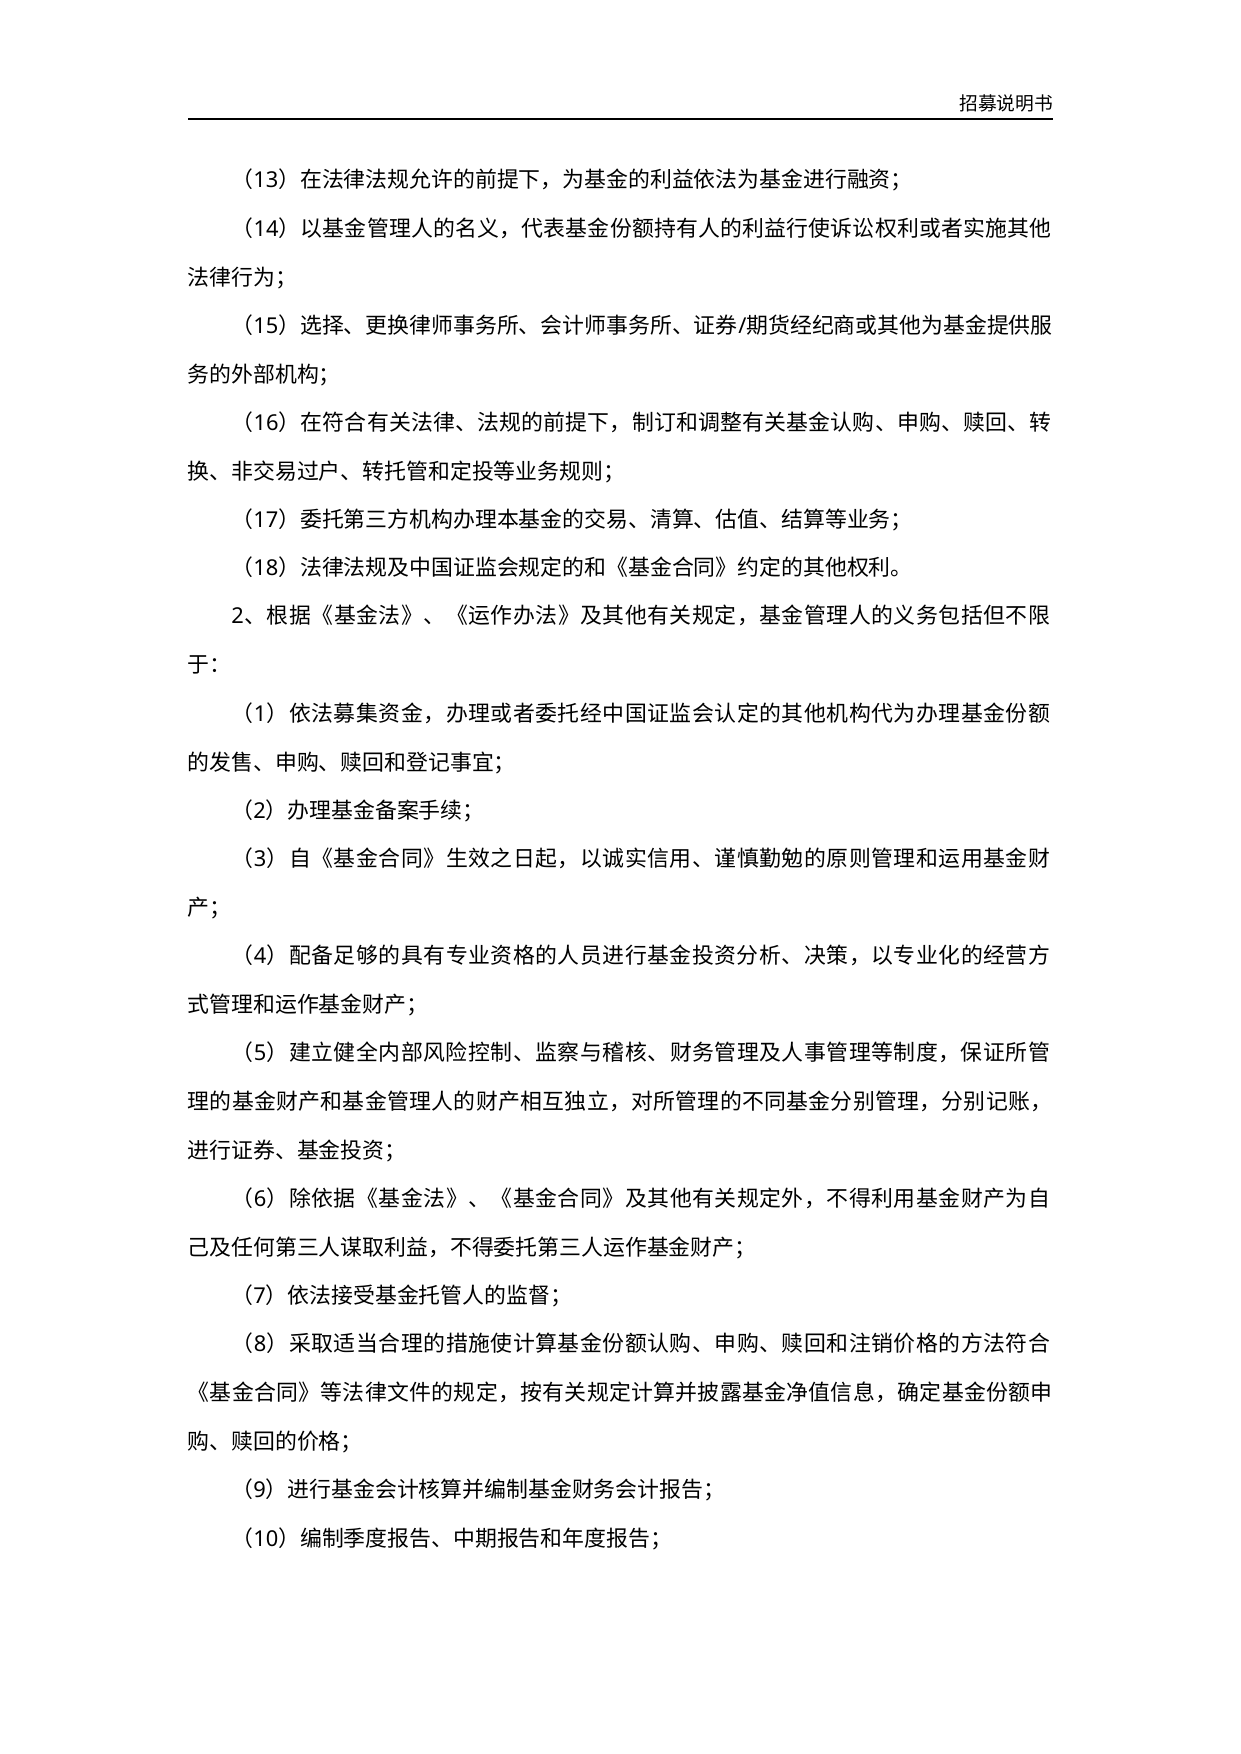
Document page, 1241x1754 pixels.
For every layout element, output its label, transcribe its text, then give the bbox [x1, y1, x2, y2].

list （14）以基金管理人的名义，代表基金份额持有人的利益行使诉讼权利或者实施其他法律行为； [187, 210, 1053, 292]
list （6）除依据《基金法》、《基金合同》及其他有关规定外，不得利用基金财产为自己及任何第三人谋取利益，不得委托第三人运作基金财产； [187, 1181, 1053, 1262]
list （18）法律法规及中国证监会规定的和《基金合同》约定的其他权利。 [187, 550, 1053, 582]
list （15）选择、更换律师事务所、会计师事务所、证券/期货经纪商或其他为基金提供服务的外部机构； [187, 307, 1053, 389]
list （5）建立健全内部风险控制、监察与稽核、财务管理及人事管理等制度，保证所管理的基金财产和基金管理人的财产相互独立，对所管理的不同基金分别管理，分别记账，进行证券、基金投资； [187, 1035, 1053, 1165]
list （3）自《基金合同》生效之日起，以诚实信用、谨慎勤勉的原则管理和运用基金财产； [187, 841, 1053, 922]
list （10）编制季度报告、中期报告和年度报告； [187, 1520, 1053, 1553]
list （16）在符合有关法律、法规的前提下，制订和调整有关基金认购、申购、赎回、转换、非交易过户、转托管和定投等业务规则； [187, 404, 1053, 486]
list （7）依法接受基金托管人的监督； [187, 1278, 1053, 1310]
list （17）委托第三方机构办理本基金的交易、清算、估值、结算等业务； [187, 502, 1053, 534]
list （2）办理基金备案手续； [187, 792, 1053, 825]
list （13）在法律法规允许的前提下，为基金的利益依法为基金进行融资； [187, 162, 1053, 194]
list （9）进行基金会计核算并编制基金财务会计报告； [187, 1472, 1053, 1504]
list （1）依法募集资金，办理或者委托经中国证监会认定的其他机构代为办理基金份额的发售、申购、赎回和登记事宜； [187, 695, 1053, 777]
list （4）配备足够的具有专业资格的人员进行基金投资分析、决策，以专业化的经营方式管理和运作基金财产； [187, 938, 1053, 1019]
list 2、根据《基金法》、《运作办法》及其他有关规定，基金管理人的义务包括但不限于： [187, 598, 1053, 679]
list （8）采取适当合理的措施使计算基金份额认购、申购、赎回和注销价格的方法符合《基金合同》等法律文件的规定，按有关规定计算并披露基金净值信息，确定基金份额申购、赎回的价格； [187, 1326, 1053, 1456]
